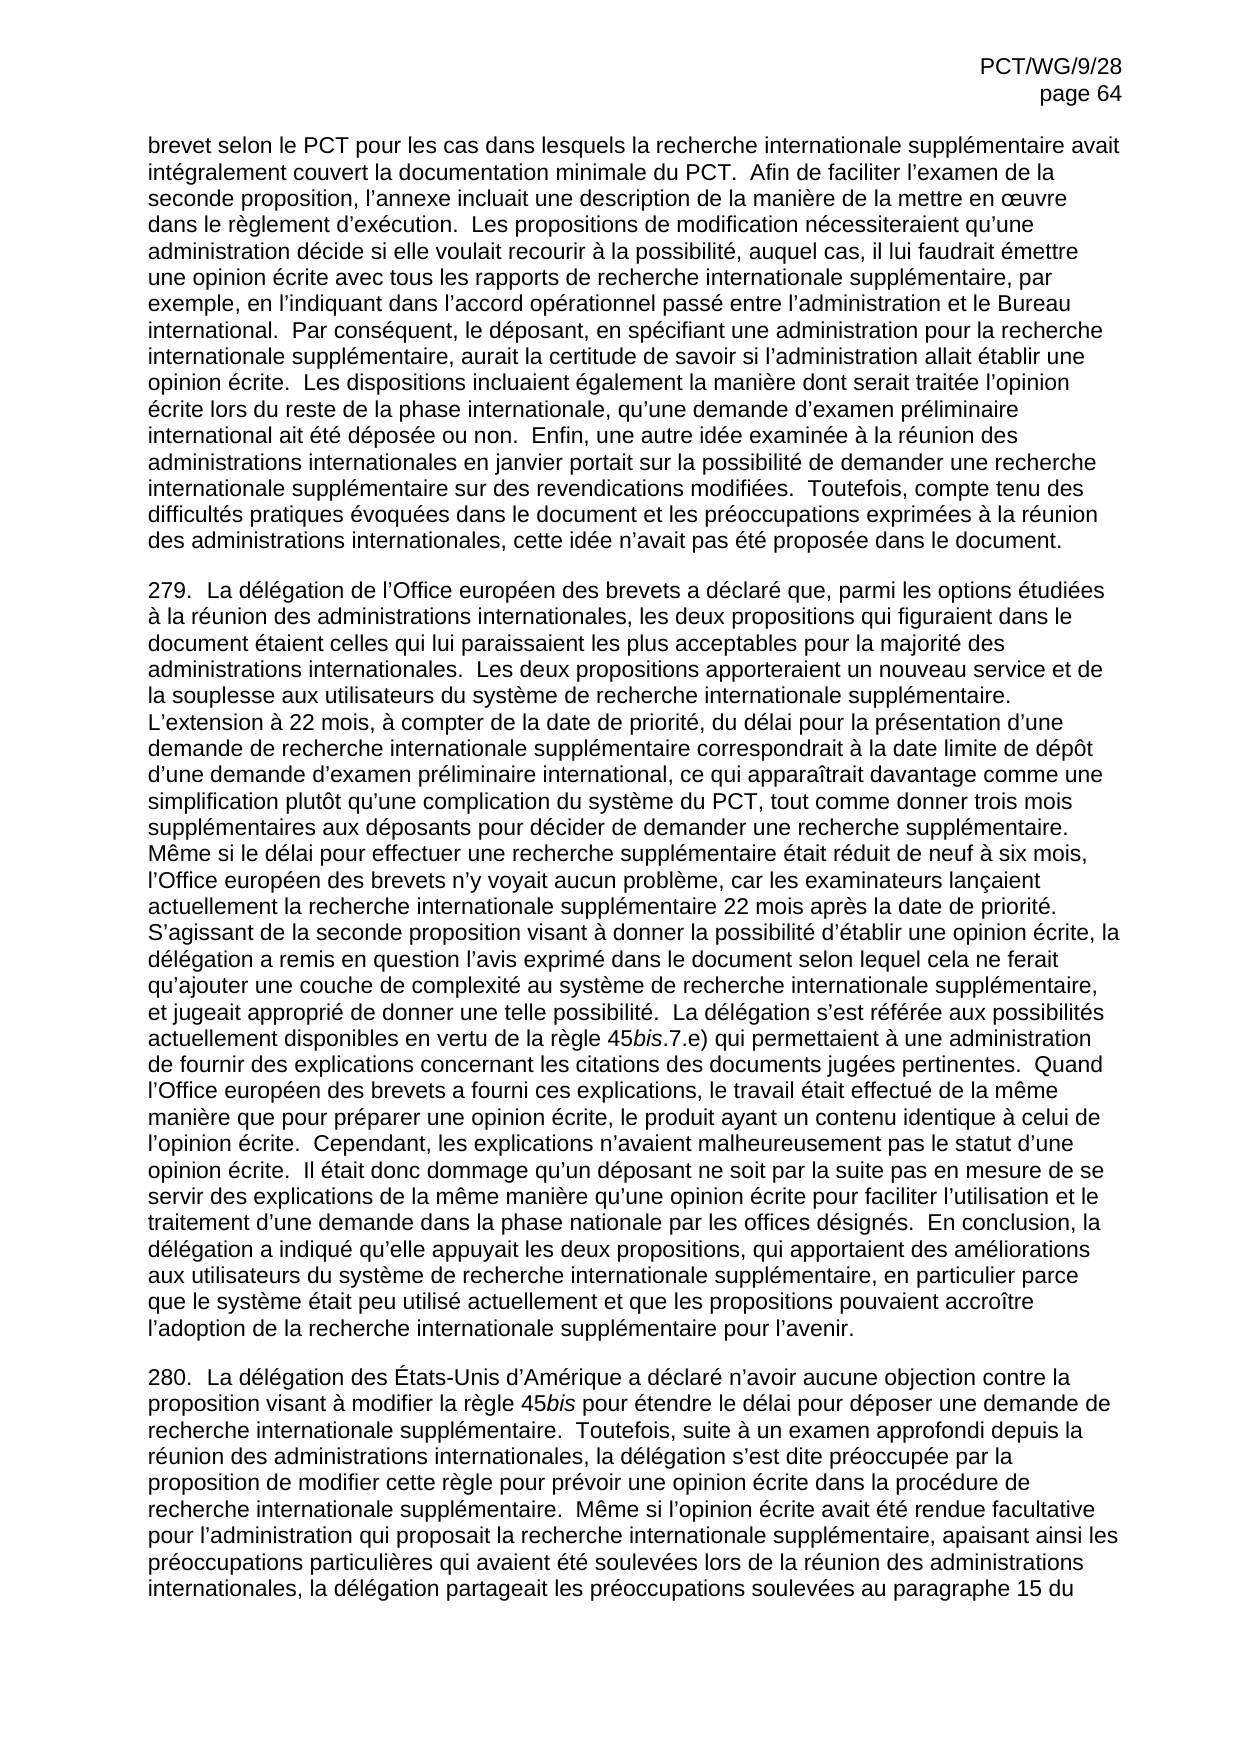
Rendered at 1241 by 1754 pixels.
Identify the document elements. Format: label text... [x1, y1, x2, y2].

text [148, 132, 1122, 554]
text La délégation de l’Office européen des brevets a déclaré que, parmi les options étudiées à la réunion des administrations internationales, les deux propositions qui figuraient dans le document étaient celles qui lui paraissaient les plus acceptables pour la majorité des administrations internationales. Les deux propositions apporteraient un nouveau service et de la souplesse aux utilisateurs du système de recherche internationale supplémentaire. L’extension à 22 mois, à compter de la date de priorité, du délai pour la présentation d’une demande de recherche internationale supplémentaire correspondrait à la date limite de dépôt d’une demande d’examen préliminaire international, ce qui apparaîtrait davantage comme une simplification plutôt qu’une complication du système du PCT, tout comme donner trois mois supplémentaires aux déposants pour décider de demander une recherche supplémentaire. Même si le délai pour effectuer une recherche supplémentaire était réduit de neuf à six mois, l’Office européen des brevets n’y voyait aucun problème, car les examinateurs lançaient actuellement la recherche internationale supplémentaire 22 mois après la date de priorité. S’agissant de la seconde proposition visant à donner la possibilité d’établir une opinion écrite, la délégation a remis en question l’avis exprimé dans le document selon lequel cela ne ferait qu’ajouter une couche de complexité au système de recherche internationale supplémentaire, et jugeait approprié de donner une telle possibilité. La délégation s’est référée aux possibilités actuellement disponibles en vertu de la règle 45bis.7.e) qui permettaient à une administration de fournir des explications concernant les citations des documents jugées pertinentes. Quand l’Office européen des brevets a fourni ces explications, le travail était effectué de la même manière que pour préparer une opinion écrite, le produit ayant un contenu identique à celui de l’opinion écrite. Cependant, les explications n’avaient malheureusement pas le statut d’une opinion écrite. Il était donc dommage qu’un déposant ne soit par la suite pas en mesure de se servir des explications de la même manière qu’une opinion écrite pour faciliter l’utilisation et le traitement d’une demande dans la phase nationale par les offices désignés. En conclusion, la délégation a indiqué qu’elle appuyait les deux propositions, qui apportaient des améliorations aux utilisateurs du système de recherche internationale supplémentaire, en particulier parce que le système était peu utilisé actuellement et que les propositions pouvaient accroître l’adoption de la recherche internationale supplémentaire pour l’avenir. [148, 577, 1122, 1341]
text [148, 1364, 1122, 1601]
